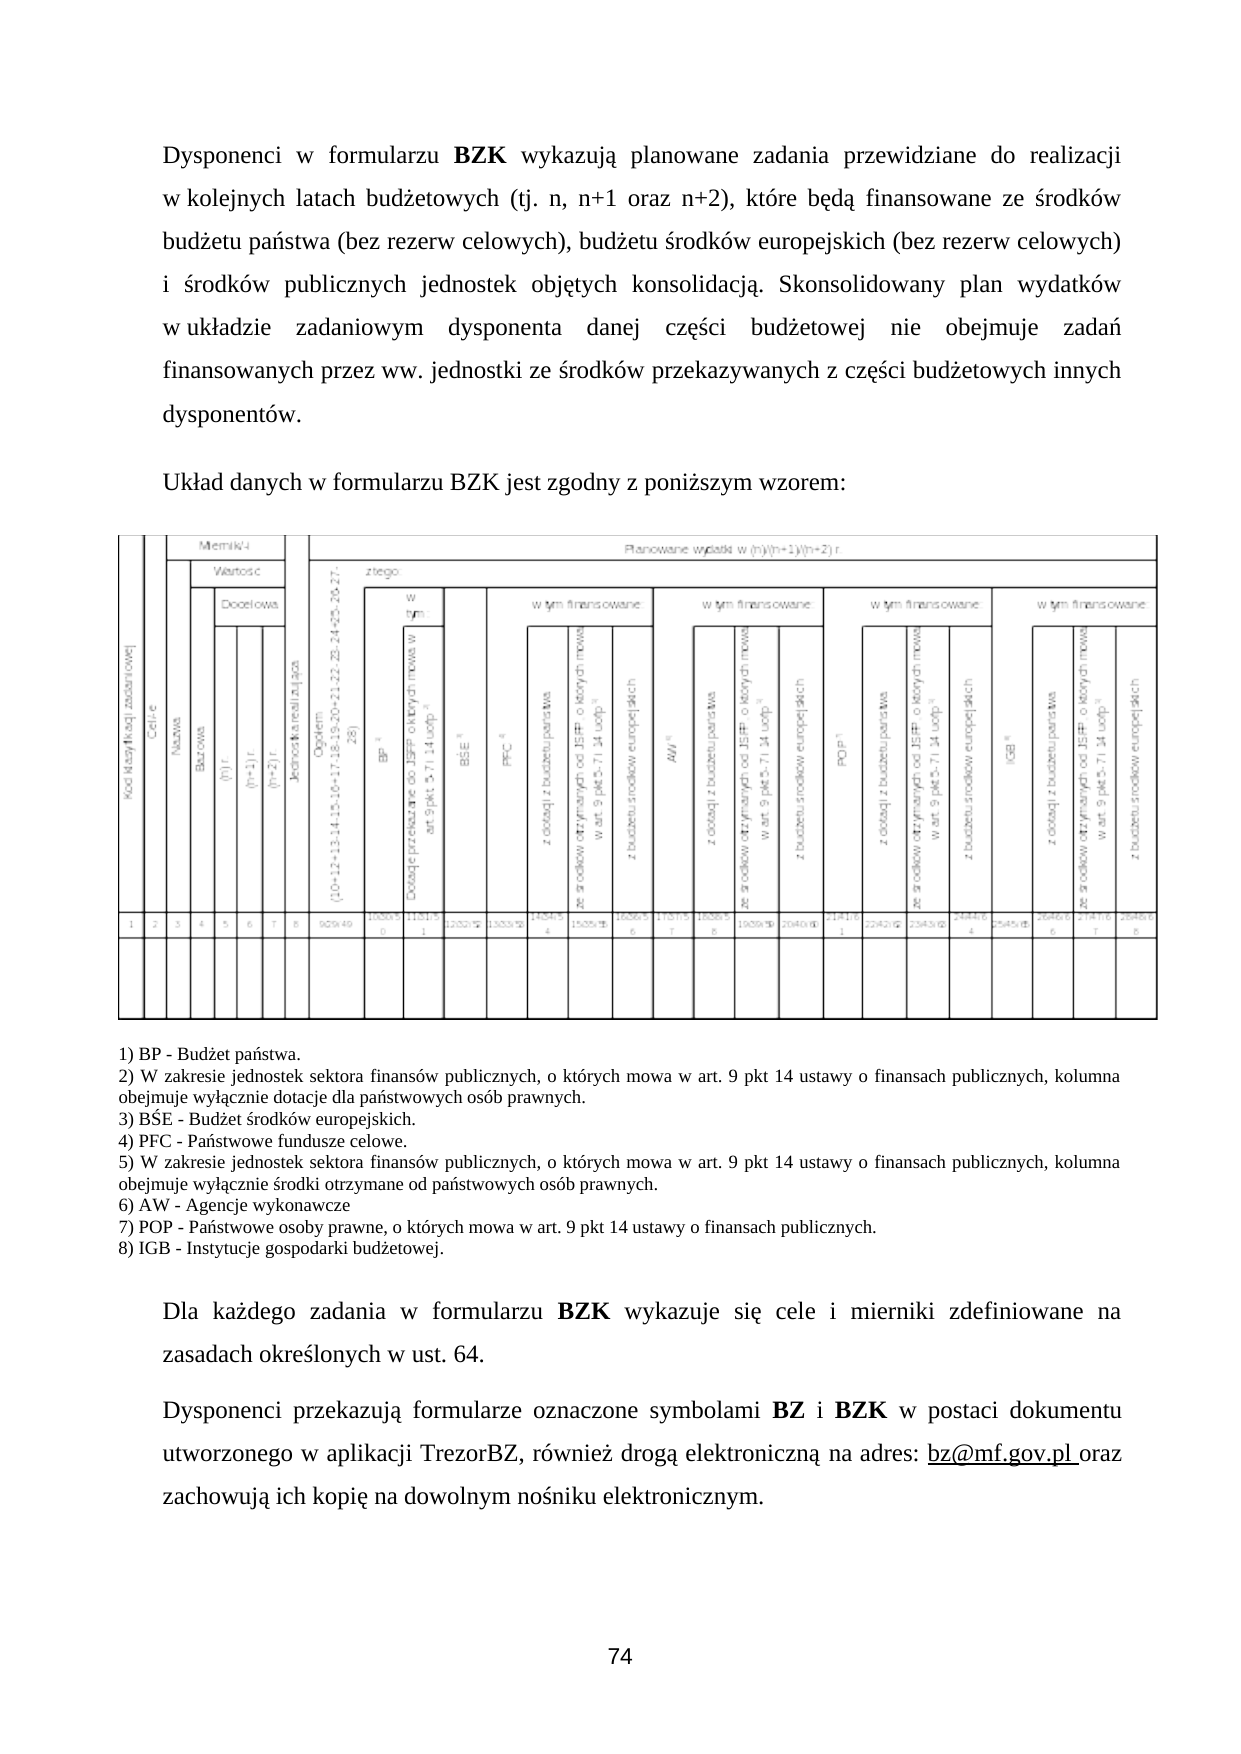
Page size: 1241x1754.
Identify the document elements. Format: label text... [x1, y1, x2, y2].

text 8) IGB - Instytucje gospodarki budżetowej. [118, 1237, 1122, 1259]
text Układ danych w formularzu BZK jest zgodny z poniższym wzorem: [162, 467, 1122, 496]
text 3) BŚE - Budżet środków europejskich. [118, 1108, 1122, 1129]
text Dysponenci w formularzu BZK wykazują planowane zadania przewidziane do realizacji w kolejnych latach budżetowych (tj. n, n+1 oraz n+2), które będą finansowane ze środków budżetu państwa (bez rezerw celowych), budżetu środków europejskich (bez rezerw celowych) i środków publicznych jednostek objętych konsolidacją. Skonsolidowany plan wydatków w układzie zadaniowym dysponenta danej części budżetowej nie obejmuje zadań finansowanych przez ww. jednostki ze środków przekazywanych z części budżetowych innych dysponentów. [162, 140, 1122, 427]
text Dla każdego zadania w formularzu BZK wykazuje się cele i mierniki zdefiniowane na zasadach określonych w ust. 64. [162, 1296, 1122, 1368]
text 7) POP - Państwowe osoby prawne, o których mowa w art. 9 pkt 14 ustawy o finansach publicznych. [118, 1216, 1122, 1237]
text 1) BP - Budżet państwa. [118, 1043, 1122, 1065]
text 6) AW - Agencje wykonawcze [118, 1194, 1122, 1216]
text 4) PFC - Państwowe fundusze celowe. [118, 1129, 1122, 1151]
text 5) W zakresie jednostek sektora finansów publicznych, o których mowa w art. 9 pkt 14 ustawy o finansach publicznych, kolumna obejmuje wyłącznie środki otrzymane od państwowych osób prawnych. [118, 1151, 1122, 1194]
text 2) W zakresie jednostek sektora finansów publicznych, o których mowa w art. 9 pkt 14 ustawy o finansach publicznych, kolumna obejmuje wyłącznie dotacje dla państwowych osób prawnych. [118, 1065, 1122, 1108]
text Dysponenci przekazują formularze oznaczone symbolami BZ i BZK w postaci dokumentu utworzonego w aplikacji TrezorBZ, również drogą elektroniczną na adres: bz@mf.gov.pl oraz zachowują ich kopię na dowolnym nośniku elektronicznym. [162, 1395, 1122, 1510]
